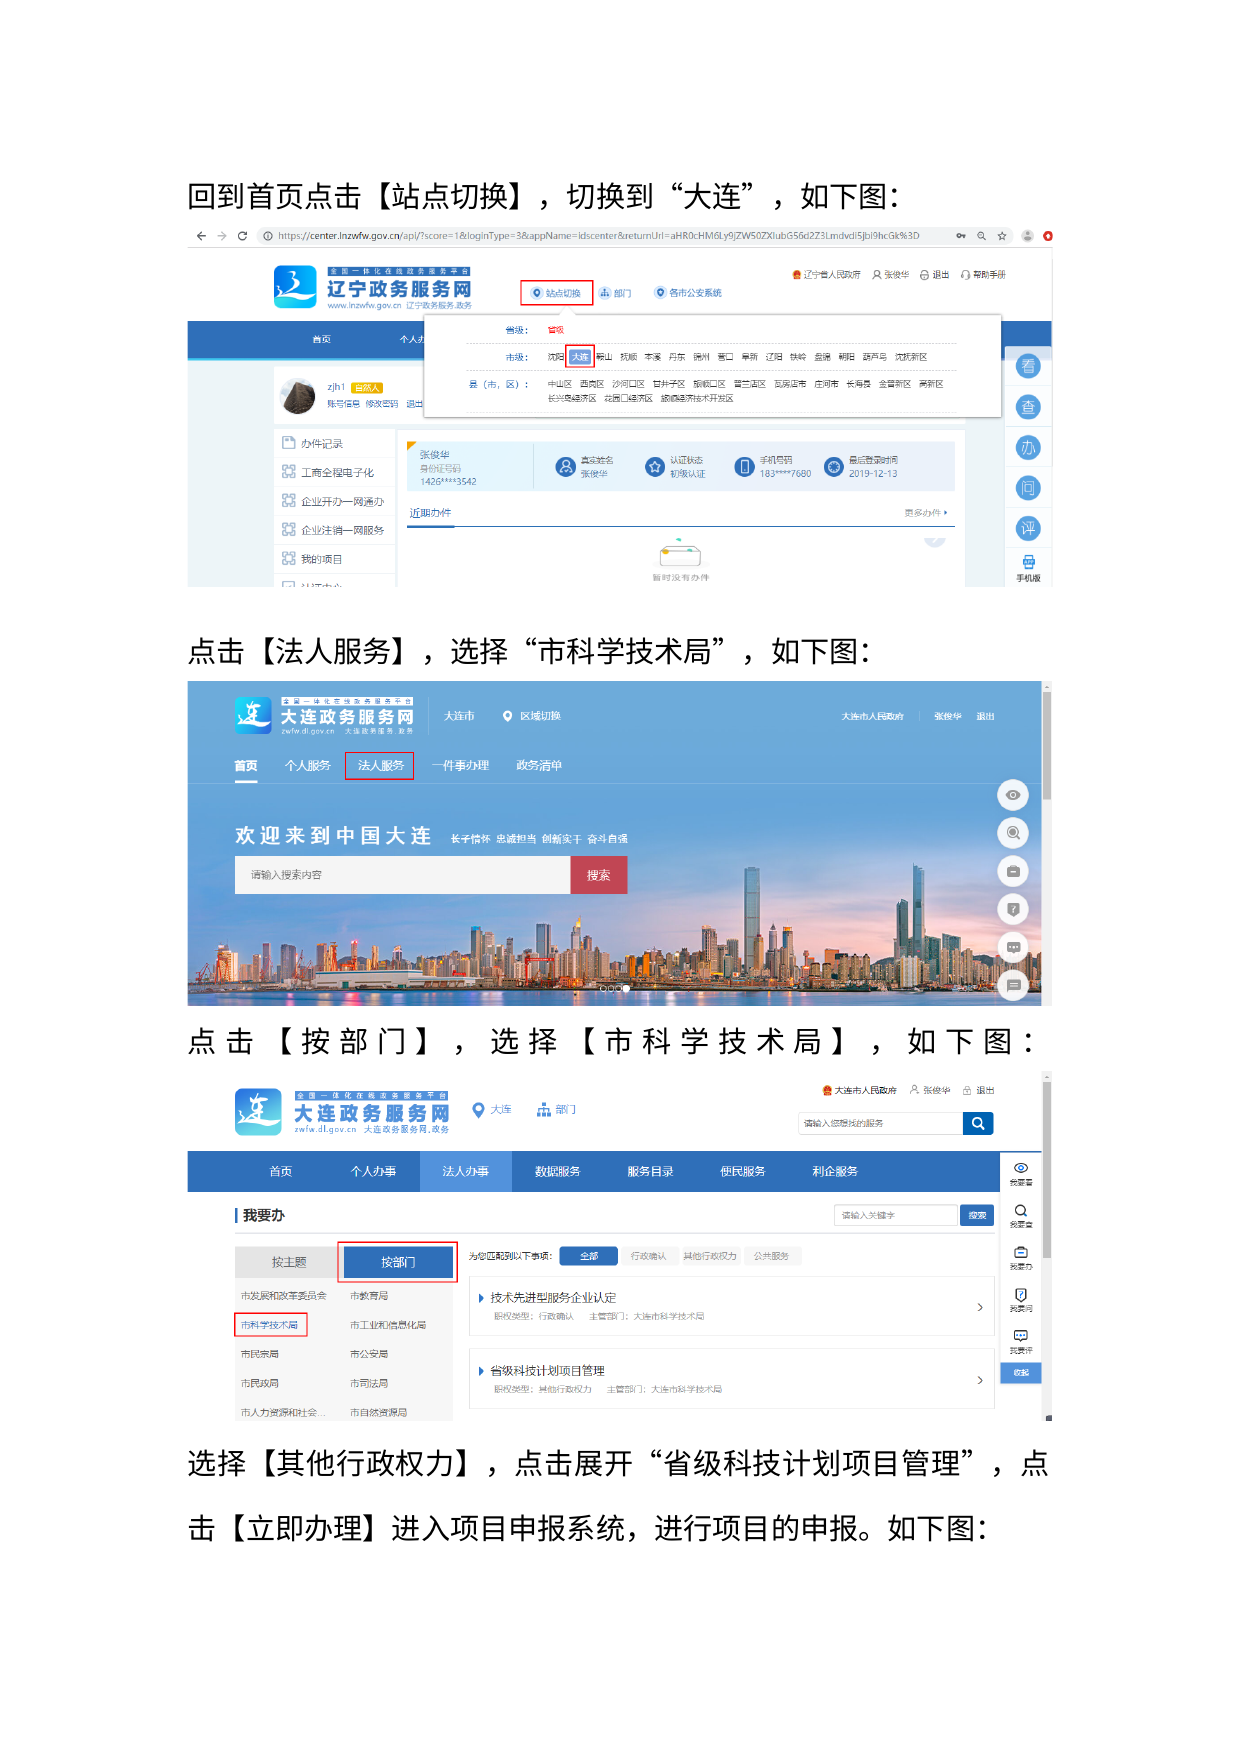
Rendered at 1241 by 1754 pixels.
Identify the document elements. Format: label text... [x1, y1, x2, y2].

picture [187, 1071, 1052, 1421]
picture [187, 226, 1053, 587]
text 回到首页点击【站点切换】，切换到“大连”，如下图： [187, 162, 1053, 226]
picture [187, 681, 1052, 1006]
text 选择【其他行政权力】，点击展开“省级科技计划项目管理”，点击【立即办理】进入项目申报系统，进行项目的申报。如下图： [187, 1429, 1053, 1559]
text 点击【法人服务】，选择“市科学技术局”，如下图： [187, 617, 1053, 682]
